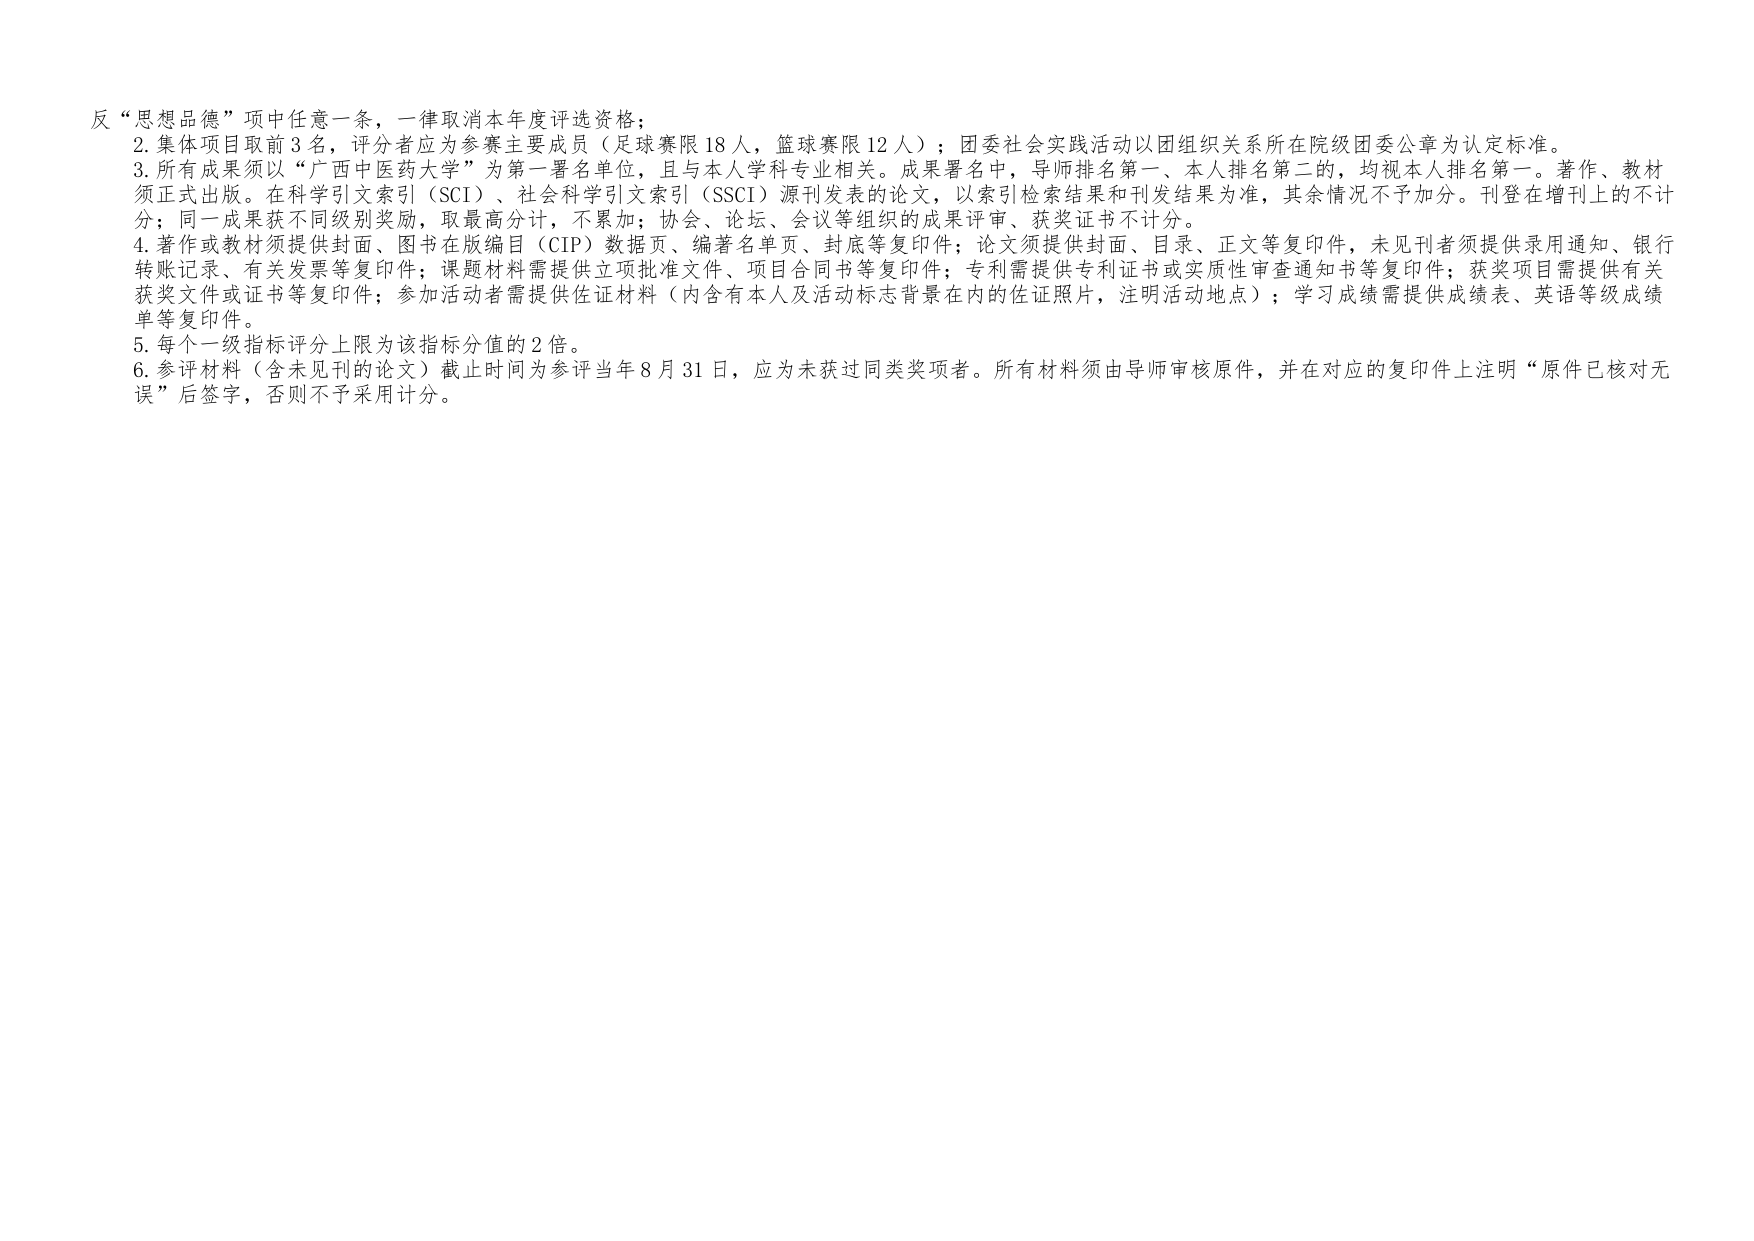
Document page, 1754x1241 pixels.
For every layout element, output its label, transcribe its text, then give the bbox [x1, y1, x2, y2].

list 2.集体项目取前3名，评分者应为参赛主要成员（足球赛限18人，篮球赛限12人）；团委社会实践活动以团组织关系所在院级团委公章为认定标准。 [133, 130, 1683, 155]
list 3.所有成果须以“广西中医药大学”为第一署名单位，且与本人学科专业相关。成果署名中，导师排名第一、本人排名第二的，均视本人排名第一。著作、教材须正式出版。在科学引文索引（SCI）、社会科学引文索引（SSCI）源刊发表的论文，以索引检索结果和刊发结果为准，其余情况不予加分。刊登在增刊上的不计分；同一成果获不同级别奖励，取最高分计，不累加；协会、论坛、会议等组织的成果评审、获奖证书不计分。 [133, 155, 1683, 230]
text 注：1.违反“思想品德”项中任意一条，一律取消本年度评选资格； [89, 105, 1683, 130]
list 4.著作或教材须提供封面、图书在版编目（CIP）数据页、编著名单页、封底等复印件；论文须提供封面、目录、正文等复印件，未见刊者须提供录用通知、银行转账记录、有关发票等复印件；课题材料需提供立项批准文件、项目合同书等复印件；专利需提供专利证书或实质性审查通知书等复印件；获奖项目需提供有关获奖文件或证书等复印件；参加活动者需提供佐证材料（内含有本人及活动标志背景在内的佐证照片，注明活动地点）；学习成绩需提供成绩表、英语等级成绩单等复印件。 [133, 230, 1683, 330]
list 6.参评材料（含未见刊的论文）截止时间为参评当年8月31日，应为未获过同类奖项者。所有材料须由导师审核原件，并在对应的复印件上注明“原件已核对无误”后签字，否则不予采用计分。 [133, 355, 1683, 405]
list 5.每个一级指标评分上限为该指标分值的2倍。 [133, 330, 1683, 355]
